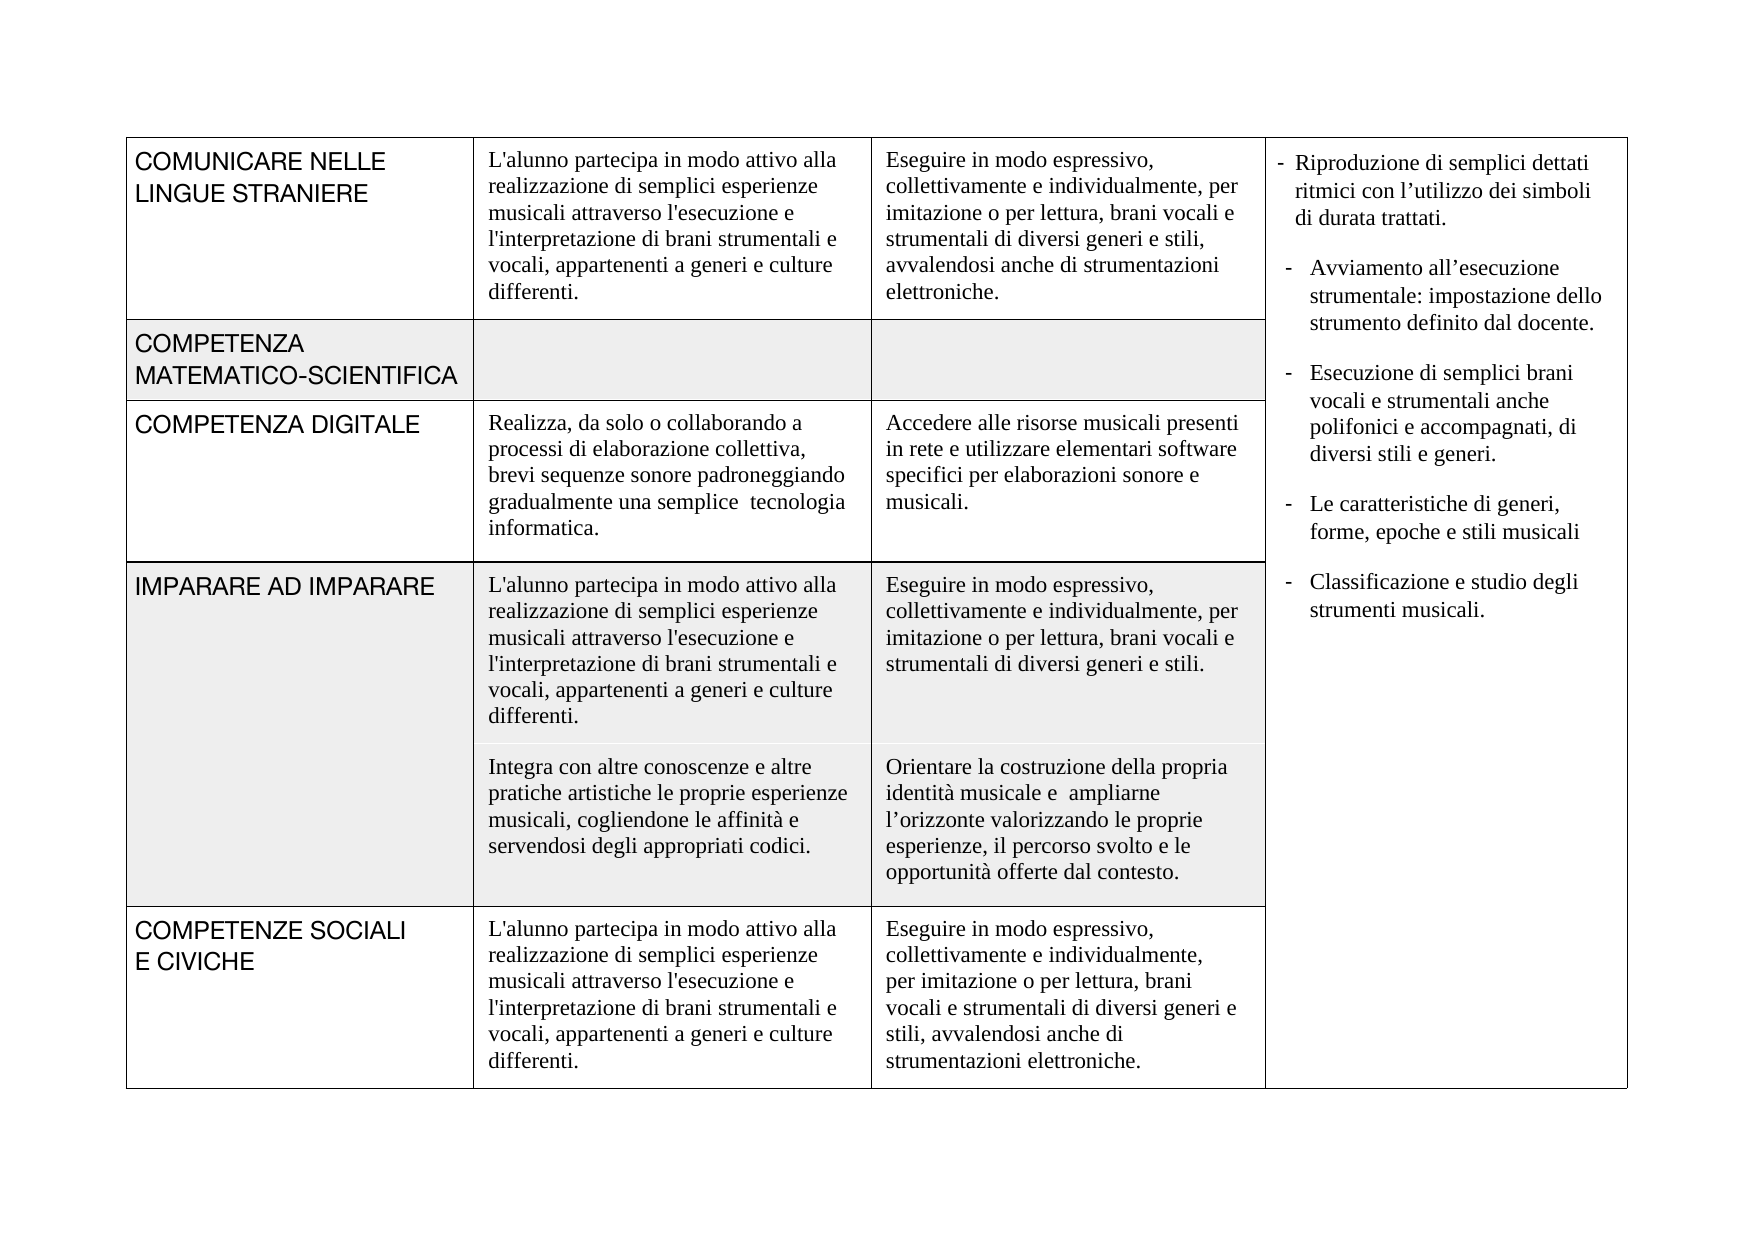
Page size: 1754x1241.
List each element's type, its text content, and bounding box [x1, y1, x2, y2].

table_cell L'alunno partecipa in modo attivo alla realizzazione di semplici esperienze musicali attraverso l'esecuzione e l'interpretazione di brani strumentali e vocali, appartenenti a generi e culture differenti. [474, 563, 871, 743]
table_cell Eseguire in modo espressivo, collettivamente e individualmente, per imitazione o per lettura, brani vocali e strumentali di diversi generi e stili, avvalendosi anche di strumentazioni elettroniche. [872, 138, 1265, 319]
table_cell L'alunno partecipa in modo attivo alla realizzazione di semplici esperienze musicali attraverso l'esecuzione e l'interpretazione di brani strumentali e vocali, appartenenti a generi e culture differenti. [474, 138, 871, 319]
table_cell Eseguire in modo espressivo, collettivamente e individualmente, per imitazione o per lettura, brani vocali e strumentali di diversi generi e stili. [872, 563, 1265, 743]
table_cell Orientare la costruzione della propria identità musicale e ampliarne l’orizzonte valorizzando le proprie esperienze, il percorso svolto e le opportunità offerte dal contesto. [872, 744, 1265, 906]
table_cell L'alunno partecipa in modo attivo alla realizzazione di semplici esperienze musicali attraverso l'esecuzione e l'interpretazione di brani strumentali e vocali, appartenenti a generi e culture differenti. [474, 907, 871, 1088]
table_cell Accedere alle risorse musicali presenti in rete e utilizzare elementari software specifici per elaborazioni sonore e musicali. [872, 401, 1265, 561]
table_cell IMPARARE AD IMPARARE [127, 563, 473, 906]
table_cell COMUNICARE NELLE LINGUE STRANIERE [127, 138, 473, 319]
table_cell COMPETENZA MATEMATICO-SCIENTIFICA [127, 320, 473, 399]
table_cell COMPETENZA DIGITALE [127, 401, 473, 561]
table_cell Integra con altre conoscenze e altre pratiche artistiche le proprie esperienze musicali, cogliendone le affinità e servendosi degli appropriati codici. [474, 744, 871, 906]
table_cell Eseguire in modo espressivo, collettivamente e individualmente, per imitazione o per lettura, brani vocali e strumentali di diversi generi e stili, avvalendosi anche di strumentazioni elettroniche. [872, 907, 1265, 1088]
table_cell Realizza, da solo o collaborando a processi di elaborazione collettiva, brevi sequenze sonore padroneggiando gradualmente una semplice tecnologia informatica. [474, 401, 871, 561]
table_cell [872, 320, 1265, 399]
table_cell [127, 907, 473, 1088]
table_cell [474, 320, 871, 399]
